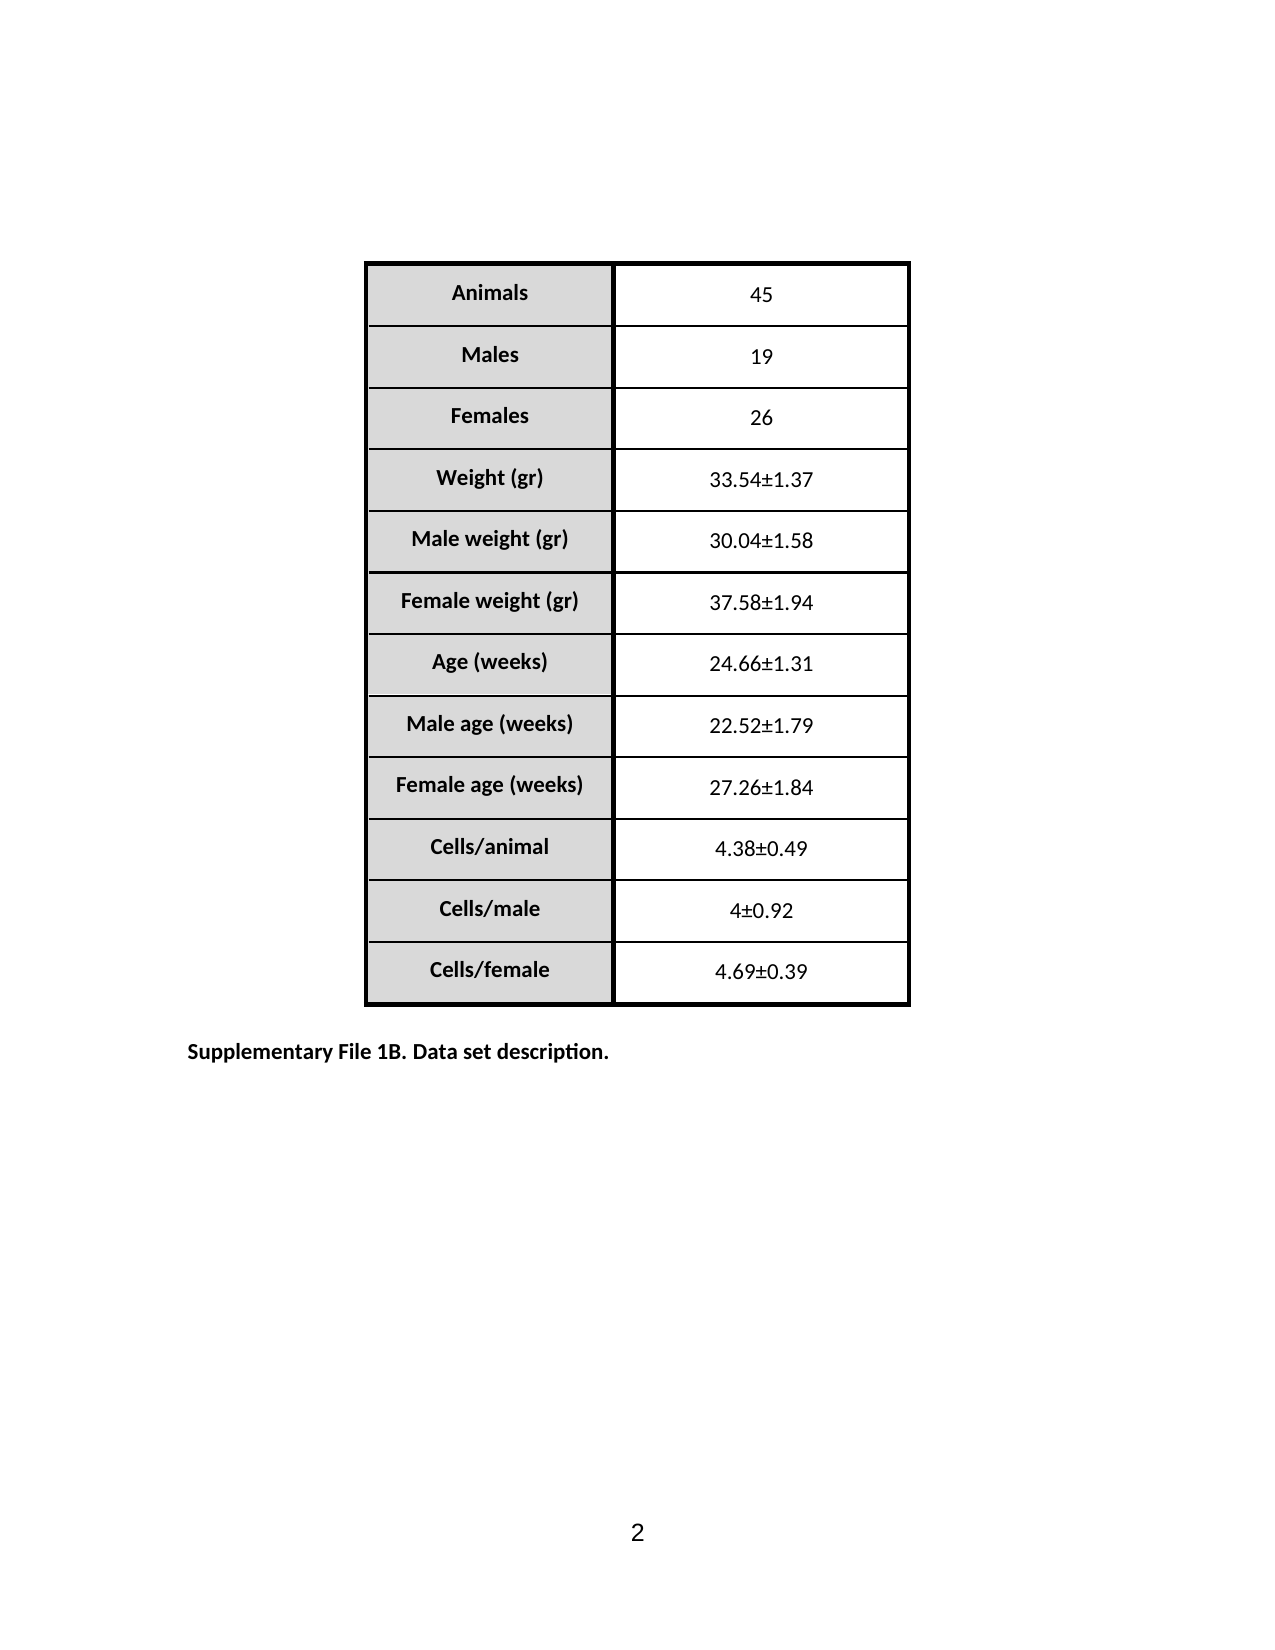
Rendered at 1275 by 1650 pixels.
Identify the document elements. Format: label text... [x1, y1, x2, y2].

table_cell 4±0.92 [616, 881, 907, 941]
table_cell Male age (weeks) [368, 696, 611, 756]
text Supplementary File 1B. Data set description. [187, 1037, 1117, 1065]
table_cell Female weight (gr) [368, 572, 611, 633]
table_cell Cells/animal [368, 819, 611, 879]
table_cell Cells/female [368, 942, 611, 1002]
table_header Animals [368, 266, 611, 325]
table_cell 4.69±0.39 [616, 943, 907, 1002]
table_cell 33.54±1.37 [616, 450, 907, 510]
table_cell 19 [616, 327, 907, 387]
table_cell 24.66±1.31 [616, 635, 907, 694]
table_cell Male weight (gr) [368, 511, 611, 571]
table_cell 26 [616, 389, 907, 448]
table_header 45 [616, 266, 907, 325]
table_cell 37.58±1.94 [616, 574, 907, 633]
table_cell Cells/male [368, 880, 611, 941]
table_cell 27.26±1.84 [616, 758, 907, 818]
table_cell Female age (weeks) [368, 757, 611, 818]
table_cell Age (weeks) [368, 634, 611, 694]
table_cell 22.52±1.79 [616, 697, 907, 756]
table_cell Weight (gr) [368, 449, 611, 510]
table_cell Males [368, 326, 611, 387]
table_cell Females [368, 388, 611, 448]
table_cell 30.04±1.58 [616, 512, 907, 571]
table_cell 4.38±0.49 [616, 820, 907, 879]
